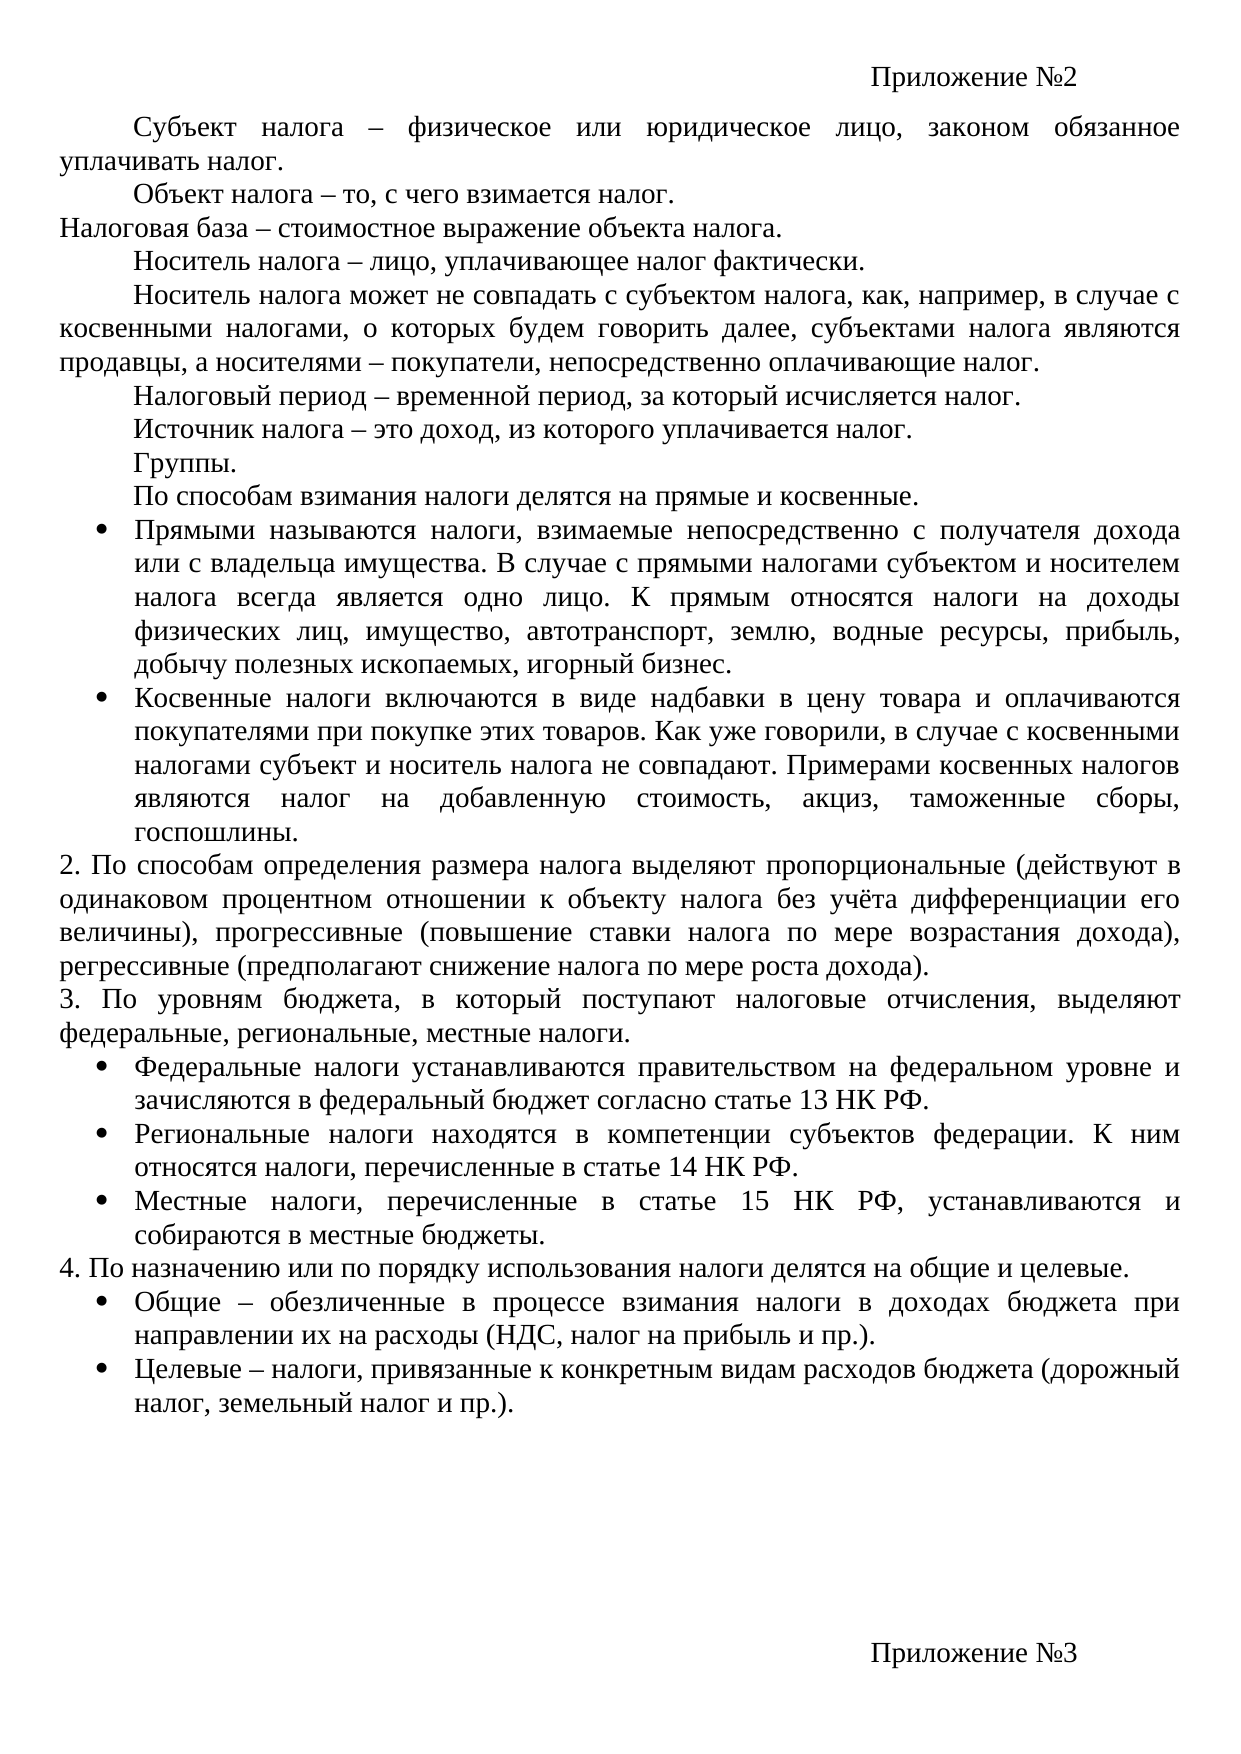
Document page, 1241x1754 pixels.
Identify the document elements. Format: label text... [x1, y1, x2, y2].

text Налоговый период – временной период, за который исчисляется налог. [59, 378, 1181, 411]
list Косвенные налоги включаются в виде надбавки в цену товара и оплачиваются покупателями при покупке этих товаров. Как уже говорили, в случае с косвенными налогами субъект и носитель налога не совпадают. Примерами косвенных налогов являются налог на добавленную стоимость, акциз, таможенные сборы, госпошлины. [97, 680, 1181, 847]
text Субъект налога – физическое или юридическое лицо, законом обязанное уплачивать налог. [59, 109, 1181, 176]
text Налоговая база – стоимостное выражение объекта налога. [59, 210, 1181, 243]
text Приложение №2 [797, 59, 1181, 93]
text Носитель налога может не совпадать с субъектом налога, как, например, в случае с косвенными налогами, о которых будем говорить далее, субъектами налога являются продавцы, а носителями – покупатели, непосредственно оплачивающие налог. [59, 277, 1181, 378]
list Федеральные налоги устанавливаются правительством на федеральном уровне и зачисляются в федеральный бюджет согласно статье 13 НК РФ. [97, 1049, 1181, 1116]
text 2. По способам определения размера налога выделяют пропорциональные (действуют в одинаковом процентном отношении к объекту налога без учёта дифференциации его величины), прогрессивные (повышение ставки налога по мере возрастания дохода), регрессивные (предполагают снижение налога по мере роста дохода). [59, 847, 1181, 982]
text Объект налога – то, с чего взимается налог. [59, 176, 1181, 210]
list Целевые – налоги, привязанные к конкретным видам расходов бюджета (дорожный налог, земельный налог и пр.). [97, 1351, 1181, 1418]
list Региональные налоги находятся в компетенции субъектов федерации. К ним относятся налоги, перечисленные в статье 14 НК РФ. [97, 1116, 1181, 1183]
text Группы. [59, 445, 1181, 478]
text Носитель налога – лицо, уплачивающее налог фактически. [59, 243, 1181, 277]
list Общие – обезличенные в процессе взимания налоги в доходах бюджета при направлении их на расходы (НДС, налог на прибыль и пр.). [97, 1284, 1181, 1351]
text По способам взимания налоги делятся на прямые и косвенные. [59, 478, 1181, 512]
text 4. По назначению или по порядку использования налоги делятся на общие и целевые. [59, 1250, 1181, 1284]
text 3. По уровням бюджета, в который поступают налоговые отчисления, выделяют федеральные, региональные, местные налоги. [59, 982, 1181, 1049]
list Местные налоги, перечисленные в статье 15 НК РФ, устанавливаются и собираются в местные бюджеты. [97, 1183, 1181, 1250]
list Прямыми называются налоги, взимаемые непосредственно с получателя дохода или с владельца имущества. В случае с прямыми налогами субъектом и носителем налога всегда является одно лицо. К прямым относятся налоги на доходы физических лиц, имущество, автотранспорт, землю, водные ресурсы, прибыль, добычу полезных ископаемых, игорный бизнес. [97, 512, 1181, 680]
text Источник налога – это доход, из которого уплачивается налог. [59, 411, 1181, 445]
text Приложение №3 [797, 1636, 1181, 1669]
